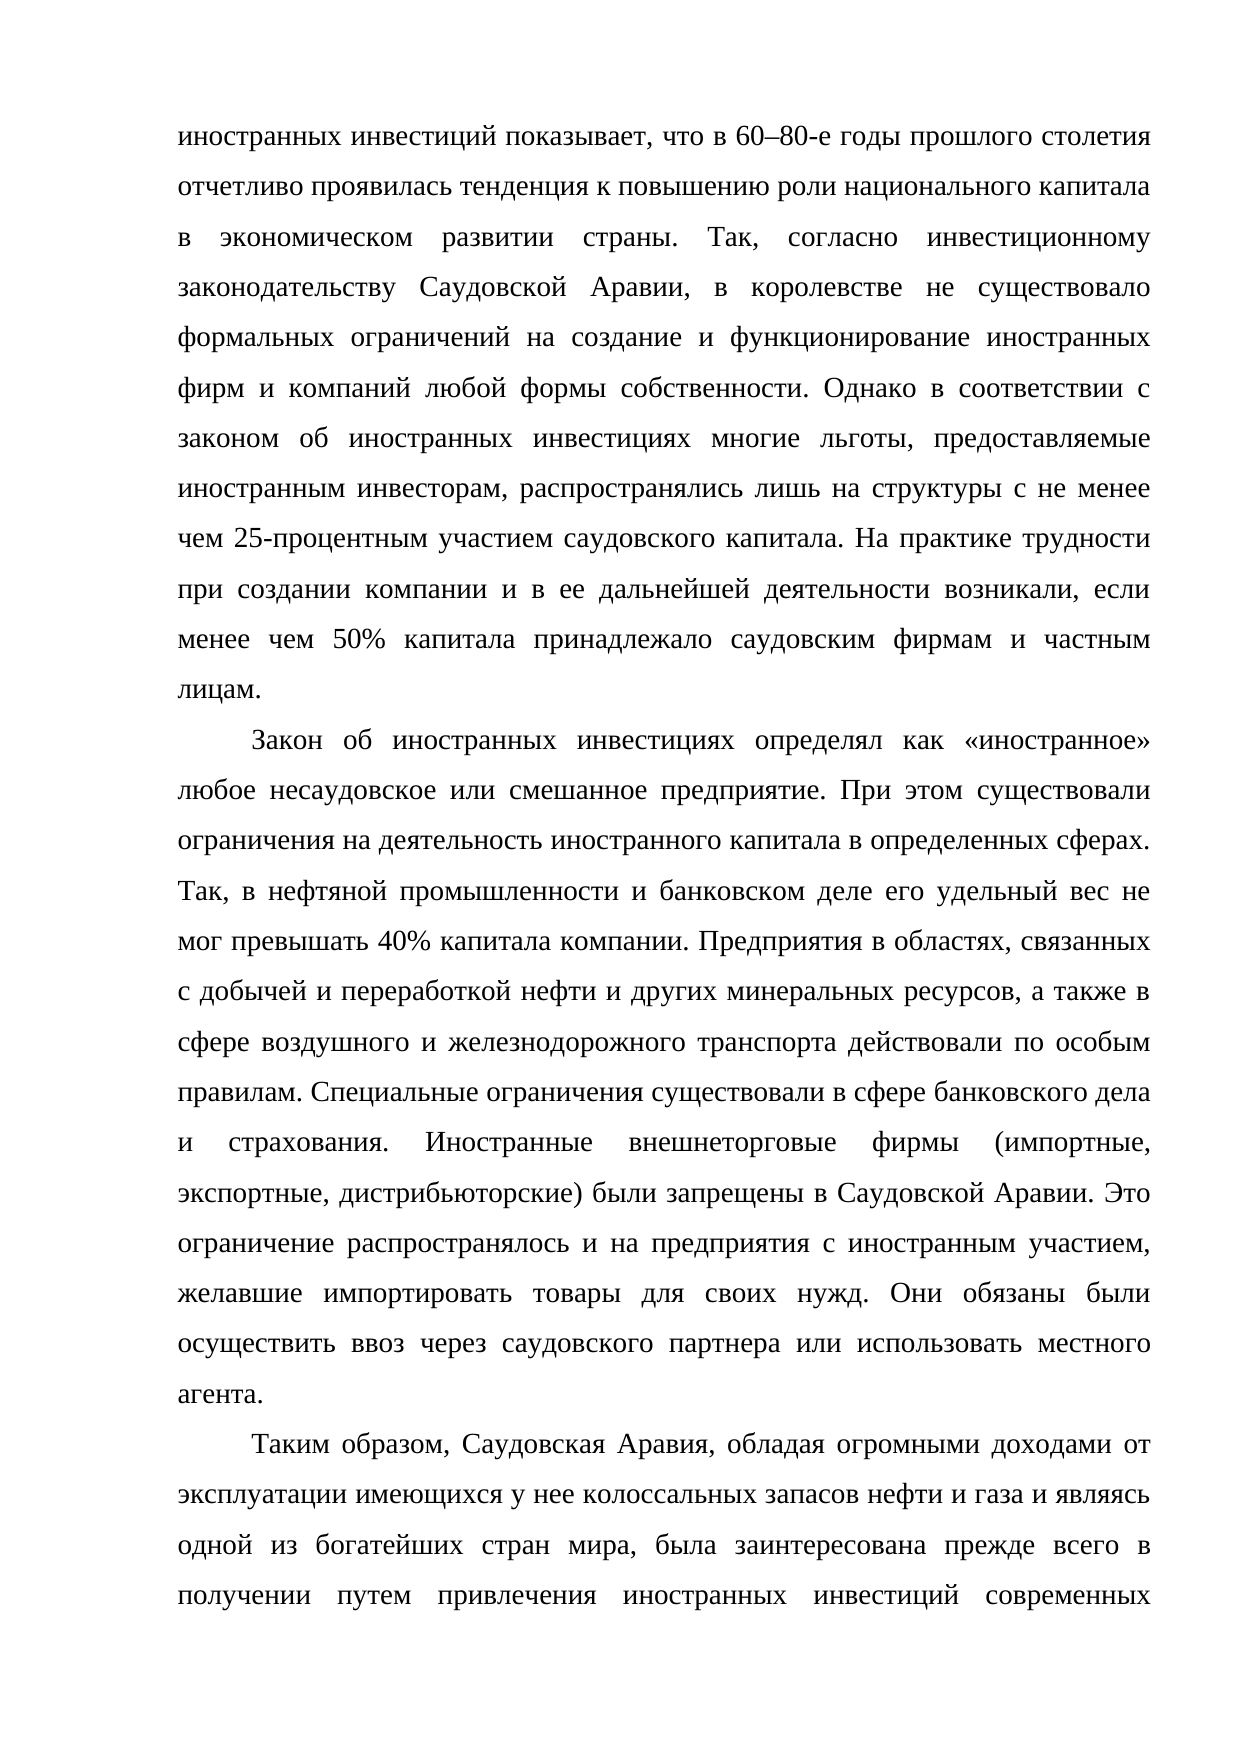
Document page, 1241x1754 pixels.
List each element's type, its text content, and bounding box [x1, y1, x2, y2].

text Закон об иностранных инвестициях определял как «иностранное» любое несаудовское или смешанное предприятие. При этом существовали ограничения на деятельность иностранного капитала в определенных сферах. Так, в нефтяной промышленности и банковском деле его удельный вес не мог превышать 40% капитала компании. Предприятия в областях, связанных с добычей и переработкой нефти и других минеральных ресурсов, а также в сфере воздушного и железнодорожного транспорта действовали по особым правилам. Специальные ограничения существовали в сфере банковского дела и страхования. Иностранные внешнеторговые фирмы (импортные, экспортные, дистрибьюторские) были запрещены в Саудовской Аравии. Это ограничение распространялось и на предприятия с иностранным участием, желавшие импортировать товары для своих нужд. Они обязаны были осуществить ввоз через саудовского партнера или использовать местного агента. [177, 722, 1152, 1409]
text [177, 118, 1152, 705]
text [177, 1426, 1152, 1611]
